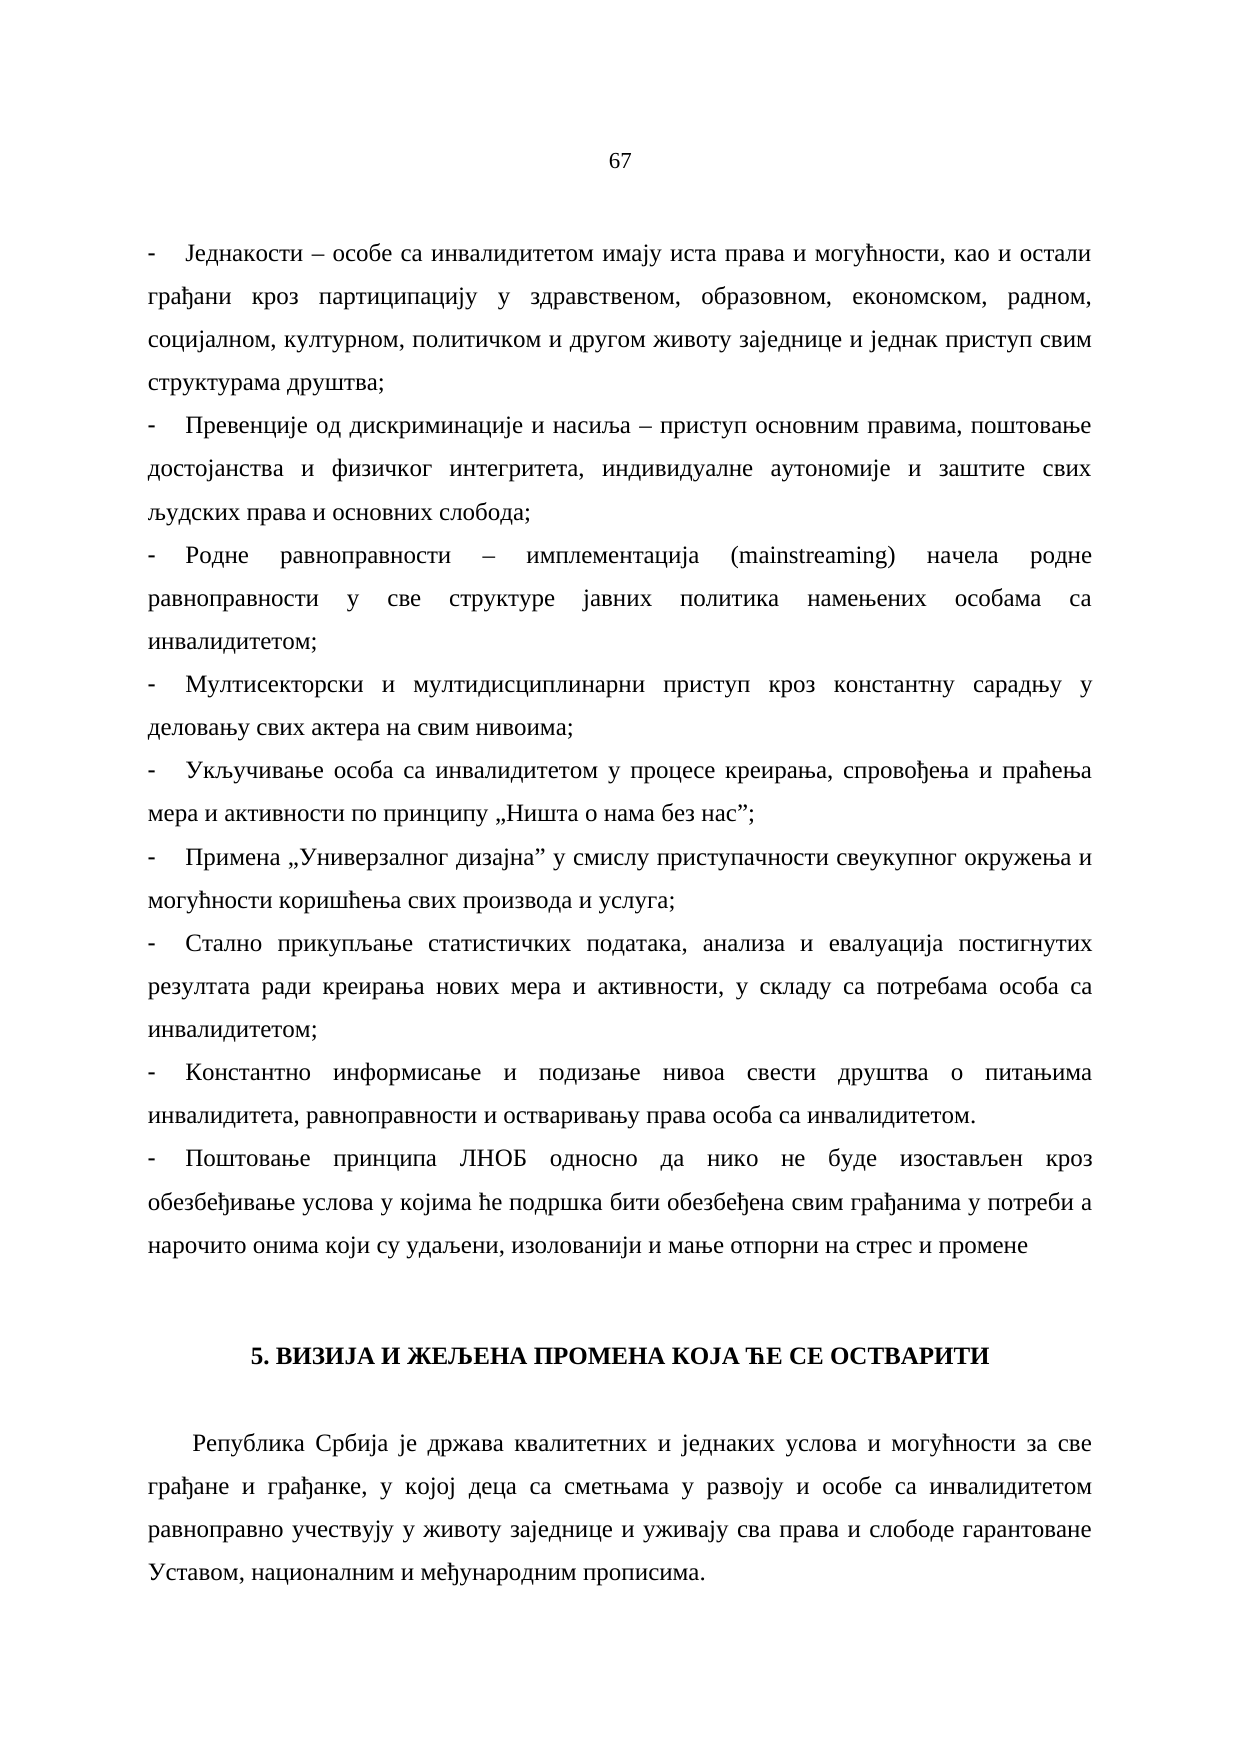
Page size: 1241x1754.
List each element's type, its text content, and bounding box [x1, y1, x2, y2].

list Родне равноправности – имплементација (mainstreaming) начела родне равноправности у све структуре јавних политика намењених особама са инвалидитетом; [148, 540, 1093, 655]
text Република Србија је држава квалитетних и једнаких услова и могућности за све грађане и грађанке, у којој деца са сметњама у развоју и особе са инвалидитетом равноправно учествују у животу заједнице и уживају сва права и слободе гарантоване Уставом, националним и међународним прописима. [148, 1428, 1093, 1586]
list Константно информисање и подизање нивоа свести друштва о питањима инвалидитета, равноправности и остваривању права особа са инвалидитетом. [148, 1057, 1093, 1129]
list Поштовање принципа ЛНОБ односно да нико не буде изостављен кроз обезбеђивање услова у којима ће подршка бити обезбеђена свим грађанима у потреби а нарочито онима који су удаљени, изолованији и мање отпорни на стрес и промене [148, 1143, 1093, 1258]
list Мултисекторски и мултидисциплинарни приступ кроз константну сарадњу у деловању свих актера на свим нивоима; [148, 669, 1093, 741]
list Стално прикупљање статистичких података, анализа и евалуација постигнутих резултата ради креирања нових мера и активности, у складу са потребама особа са инвалидитетом; [148, 928, 1093, 1043]
list Једнакости – особе са инвалидитетом имају иста права и могућности, као и остали грађани кроз партиципацију у здравственом, образовном, економском, радном, социјалном, културном, политичком и другом животу заједнице и једнак приступ свим структурама друштва; [148, 238, 1093, 396]
list Превенције од дискриминације и насиља – приступ основним правима, поштовање достојанства и физичког интегритета, индивидуалне аутономије и заштите свих људских права и основних слобода; [148, 410, 1093, 525]
subtitle 5. ВИЗИЈА И ЖЕЉЕНА ПРОМЕНА КОЈА ЋЕ СЕ ОСТВАРИТИ [148, 1341, 1093, 1370]
list Укључивање особа са инвалидитетом у процесе креирања, спровођења и праћења мера и активности по принципу „Ништа о нама без нас”; [148, 755, 1093, 827]
list Примена „Универзалног дизајна” у смислу приступачности свеукупног окружења и могућности коришћења свих производа и услуга; [148, 842, 1093, 913]
